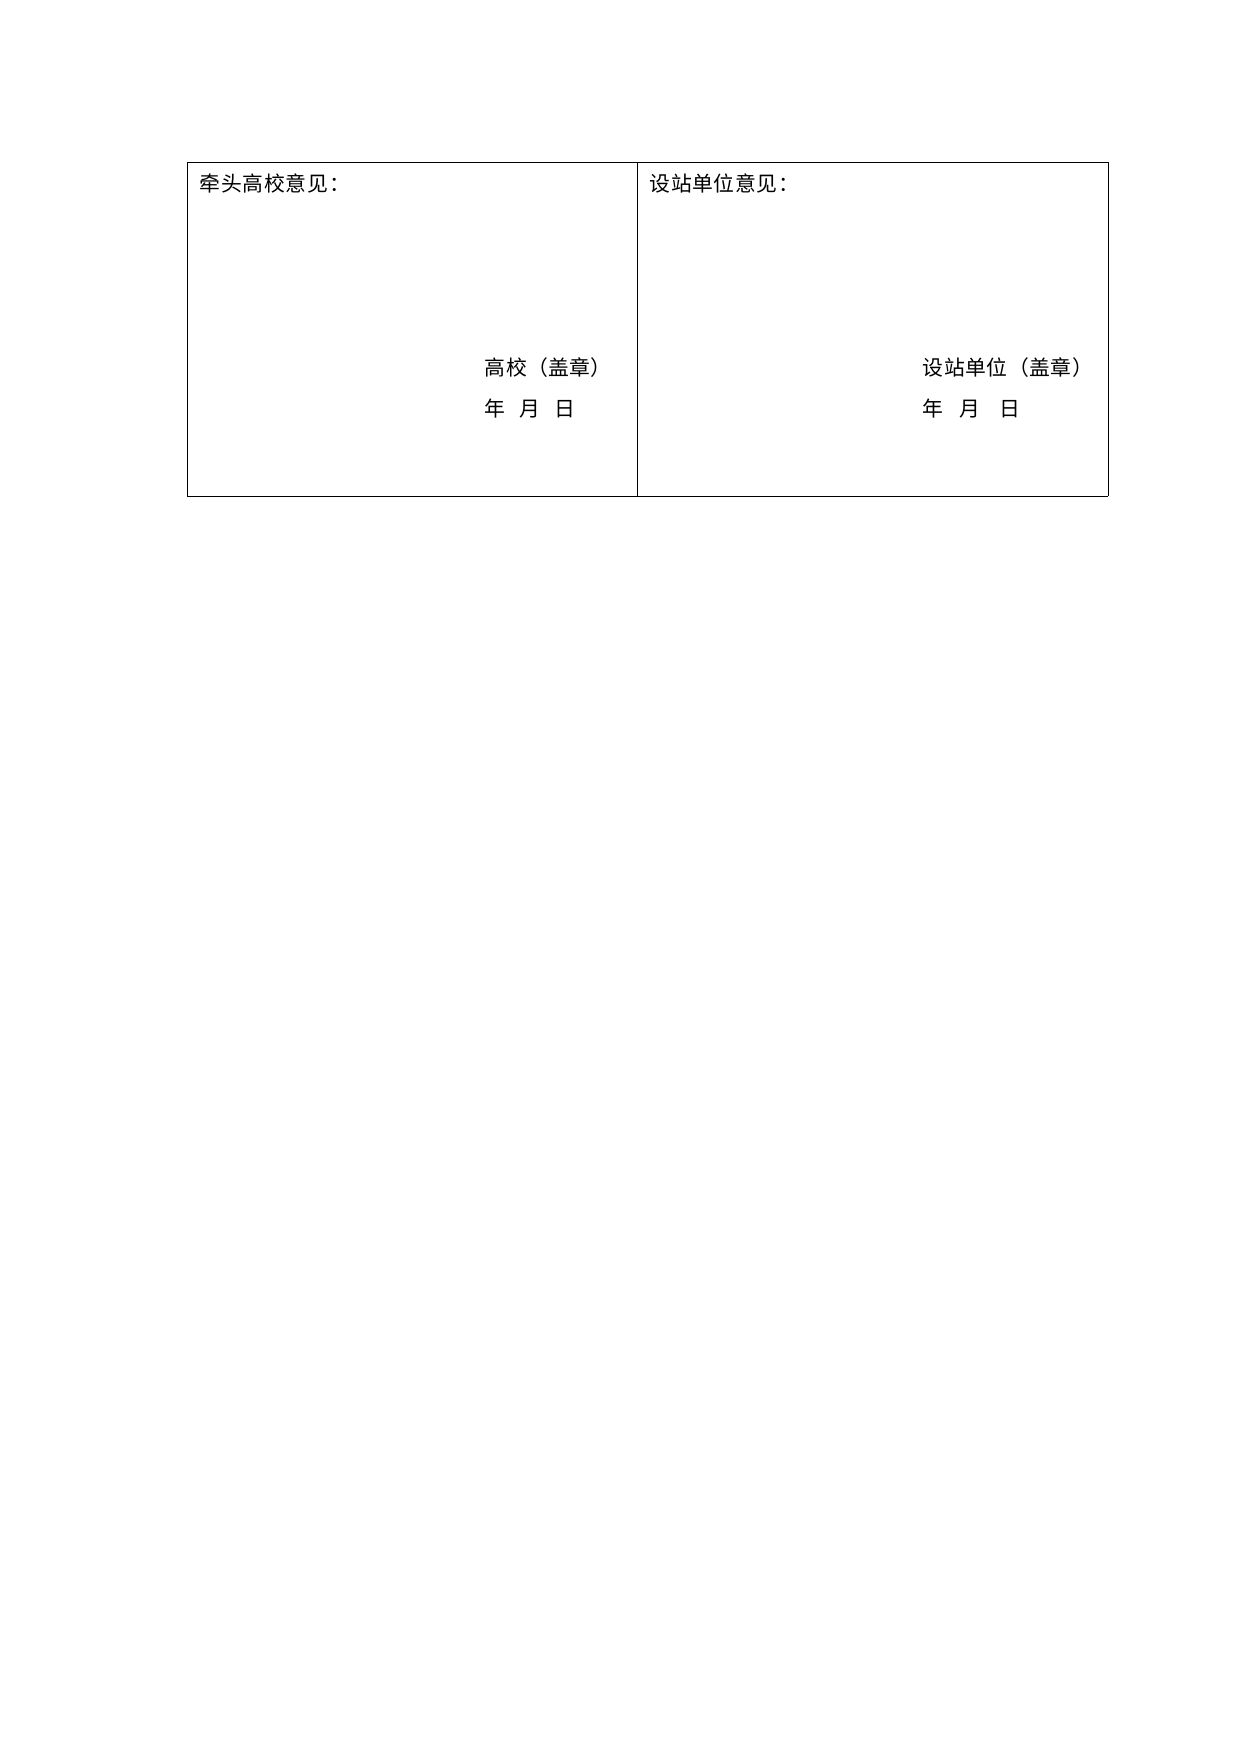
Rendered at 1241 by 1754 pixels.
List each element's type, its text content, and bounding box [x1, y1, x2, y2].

table_cell 牵头高校意见： 高校（盖章） 年 月 日 [188, 163, 637, 496]
table_cell 设站单位意见： 设站单位（盖章） 年 月 日 [638, 163, 1108, 496]
